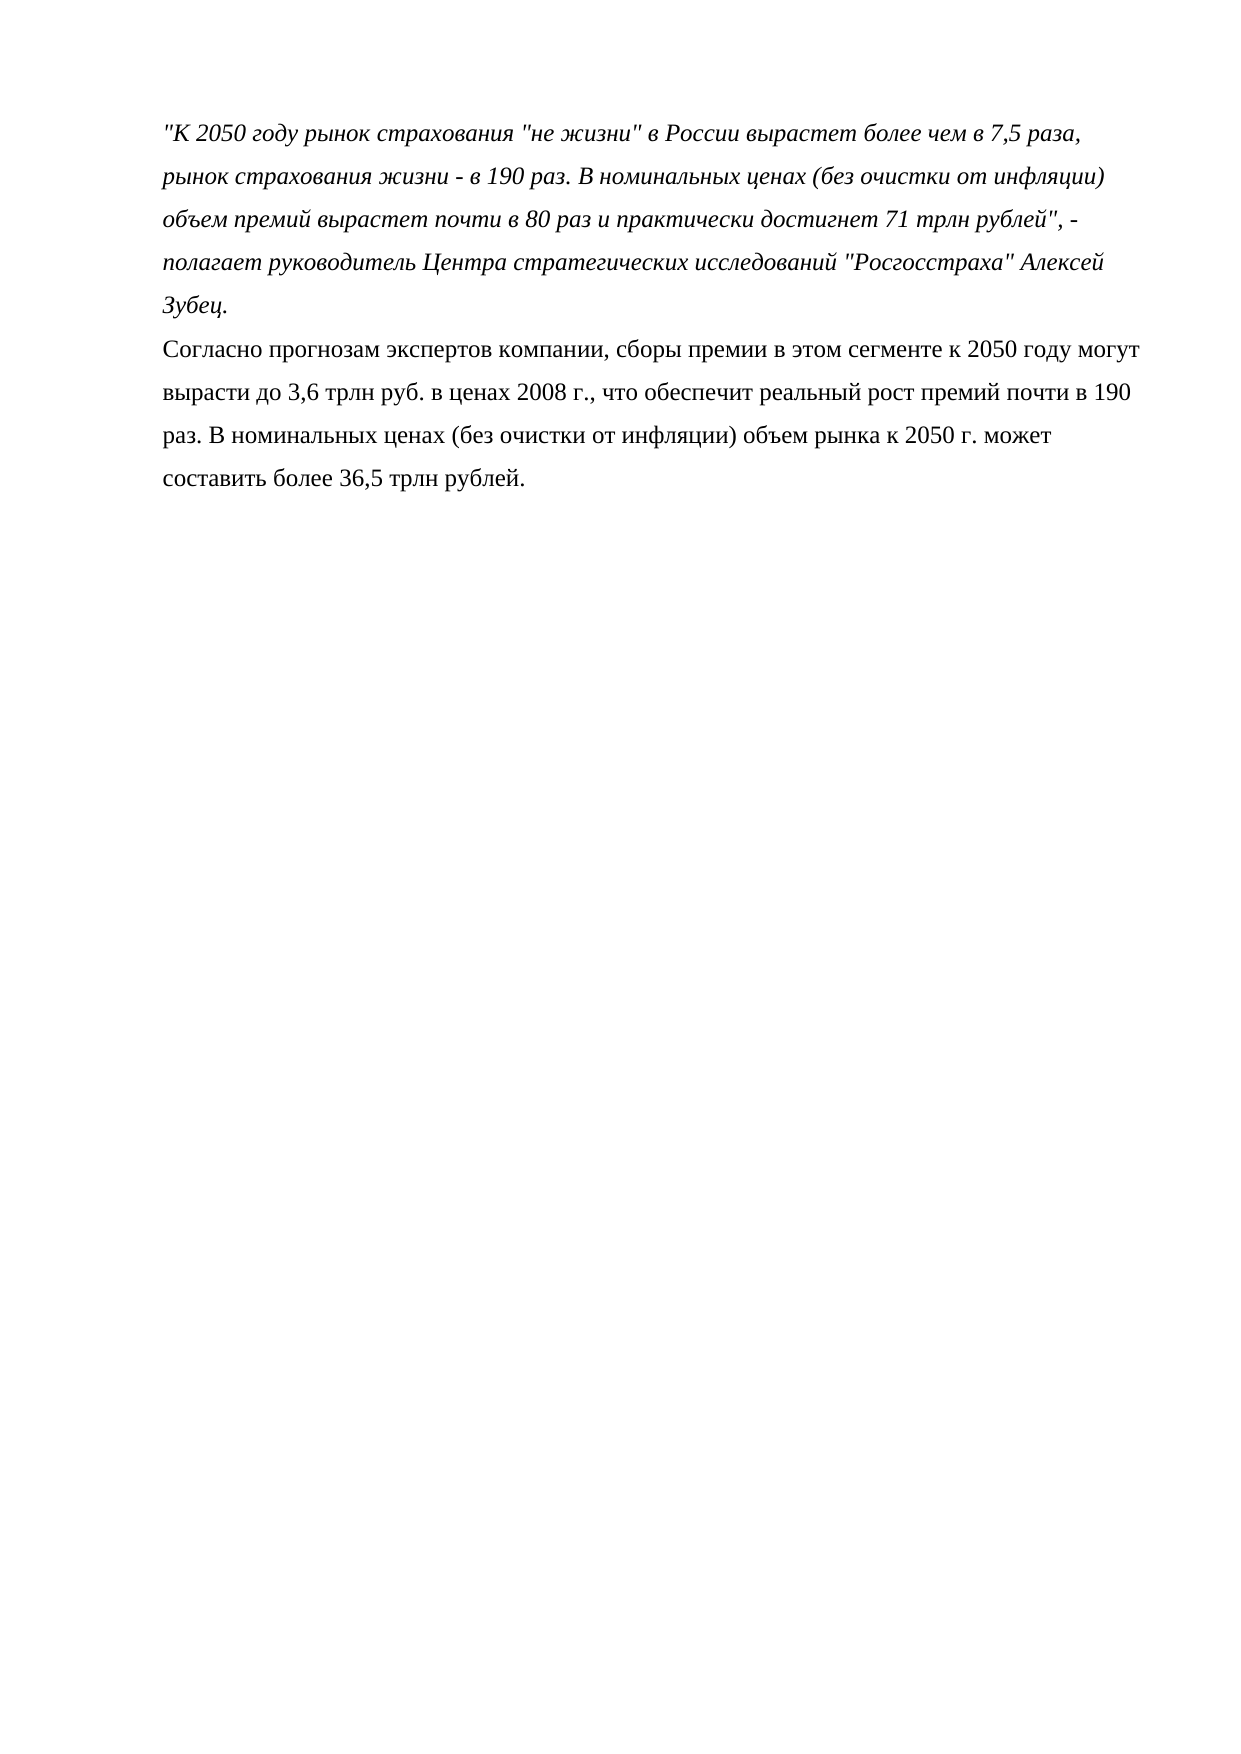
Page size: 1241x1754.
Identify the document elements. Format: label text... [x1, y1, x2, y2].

text "К 2050 году рынок страхования "не жизни" в России вырастет более чем в 7,5 раза, рынок страхования жизни - в 190 раз. В номинальных ценах (без очистки от инфляции) объем премий вырастет почти в 80 раз и практически достигнет 71 трлн рублей", - полагает руководитель Центра стратегических исследований "Росгосстраха" Алексей Зубец. [162, 118, 1152, 319]
text Согласно прогнозам экспертов компании, сборы премии в этом сегменте к 2050 году могут вырасти до 3,6 трлн руб. в ценах ., что обеспечит реальный рост премий почти в 190 раз. В номинальных ценах (без очистки от инфляции) объем рынка к . может составить более 36,5 трлн рублей. [162, 334, 1152, 492]
